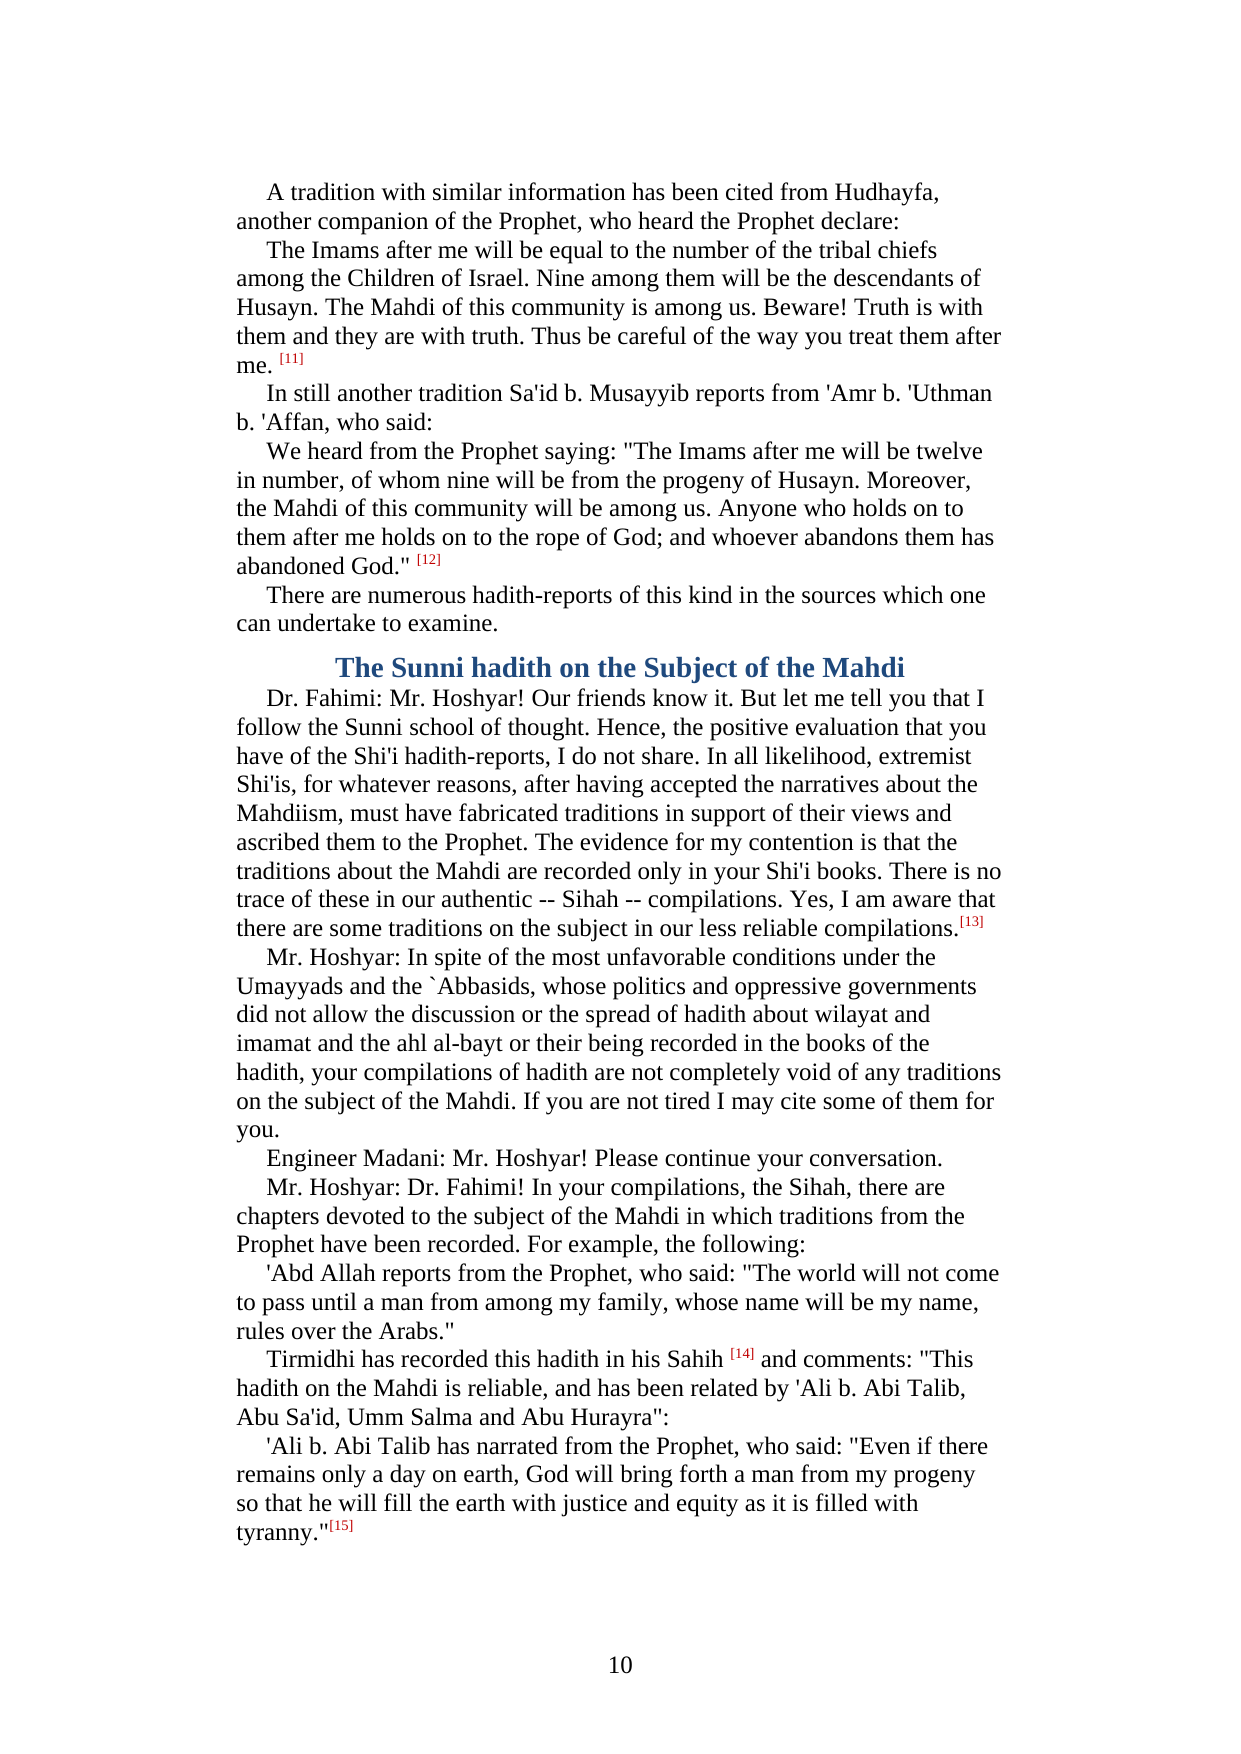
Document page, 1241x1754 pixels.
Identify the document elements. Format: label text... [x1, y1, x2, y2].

text We heard from the Prophet saying: "The Imams after me will be twelve in number, of whom nine will be from the progeny of Husayn. Moreover, the Mahdi of this community will be among us. Anyone who holds on to them after me holds on to the rope of God; and whoever abandons them has abandoned God." [12] [236, 436, 1004, 580]
text Tirmidhi has recorded this hadith in his Sahih [14] and comments: "This hadith on the Mahdi is reliable, and has been related by 'Ali b. Abi Talib, Abu Sa'id, Umm Salma and Abu Hurayra": [236, 1344, 1004, 1431]
text Dr. Fahimi: Mr. Hoshyar! Our friends know it. But let me tell you that I follow the Sunni school of thought. Hence, the positive evaluation that you have of the Shi'i hadith-reports, I do not share. In all likelihood, extremist Shi'is, for whatever reasons, after having accepted the narratives about the Mahdiism, must have fabricated traditions in support of their views and ascribed them to the Prophet. The evidence for my contention is that the traditions about the Mahdi are recorded only in your Shi'i books. There is no trace of these in our authentic -- Sihah -- compilations. Yes, I am aware that there are some traditions on the subject in our less reliable compilations.[13] [236, 683, 1004, 942]
subtitle The Sunni hadith on the Subject of the Mahdi [236, 650, 1004, 683]
text A tradition with similar information has been cited from Hudhayfa, another companion of the Prophet, who heard the Prophet declare: [236, 177, 1004, 235]
text 'Abd Allah reports from the Prophet, who said: "The world will not come to pass until a man from among my family, whose name will be my name, rules over the Arabs." [236, 1258, 1004, 1344]
text There are numerous hadith-reports of this kind in the sources which one can undertake to examine. [236, 580, 1004, 637]
text In still another tradition Sa'id b. Musayyib reports from 'Amr b. 'Uthman b. 'Affan, who said: [236, 378, 1004, 436]
text Mr. Hoshyar: Dr. Fahimi! In your compilations, the Sihah, there are chapters devoted to the subject of the Mahdi in which traditions from the Prophet have been recorded. For example, the following: [236, 1172, 1004, 1258]
text The Imams after me will be equal to the number of the tribal chiefs among the Children of Israel. Nine among them will be the descendants of Husayn. The Mahdi of this community is among us. Beware! Truth is with them and they are with truth. Thus be careful of the way you treat them after me. [11] [236, 235, 1004, 378]
text Engineer Madani: Mr. Hoshyar! Please continue your conversation. [236, 1143, 1004, 1172]
text Mr. Hoshyar: In spite of the most unfavorable conditions under the Umayyads and the `Abbasids, whose politics and oppressive governments did not allow the discussion or the spread of hadith about wilayat and imamat and the ahl al-bayt or their being recorded in the books of the hadith, your compilations of hadith are not completely void of any traditions on the subject of the Mahdi. If you are not tired I may cite some of them for you. [236, 942, 1004, 1143]
text 'Ali b. Abi Talib has narrated from the Prophet, who said: "Even if there remains only a day on earth, God will bring forth a man from my progeny so that he will fill the earth with justice and equity as it is filled with tyranny."[15] [236, 1431, 1004, 1546]
